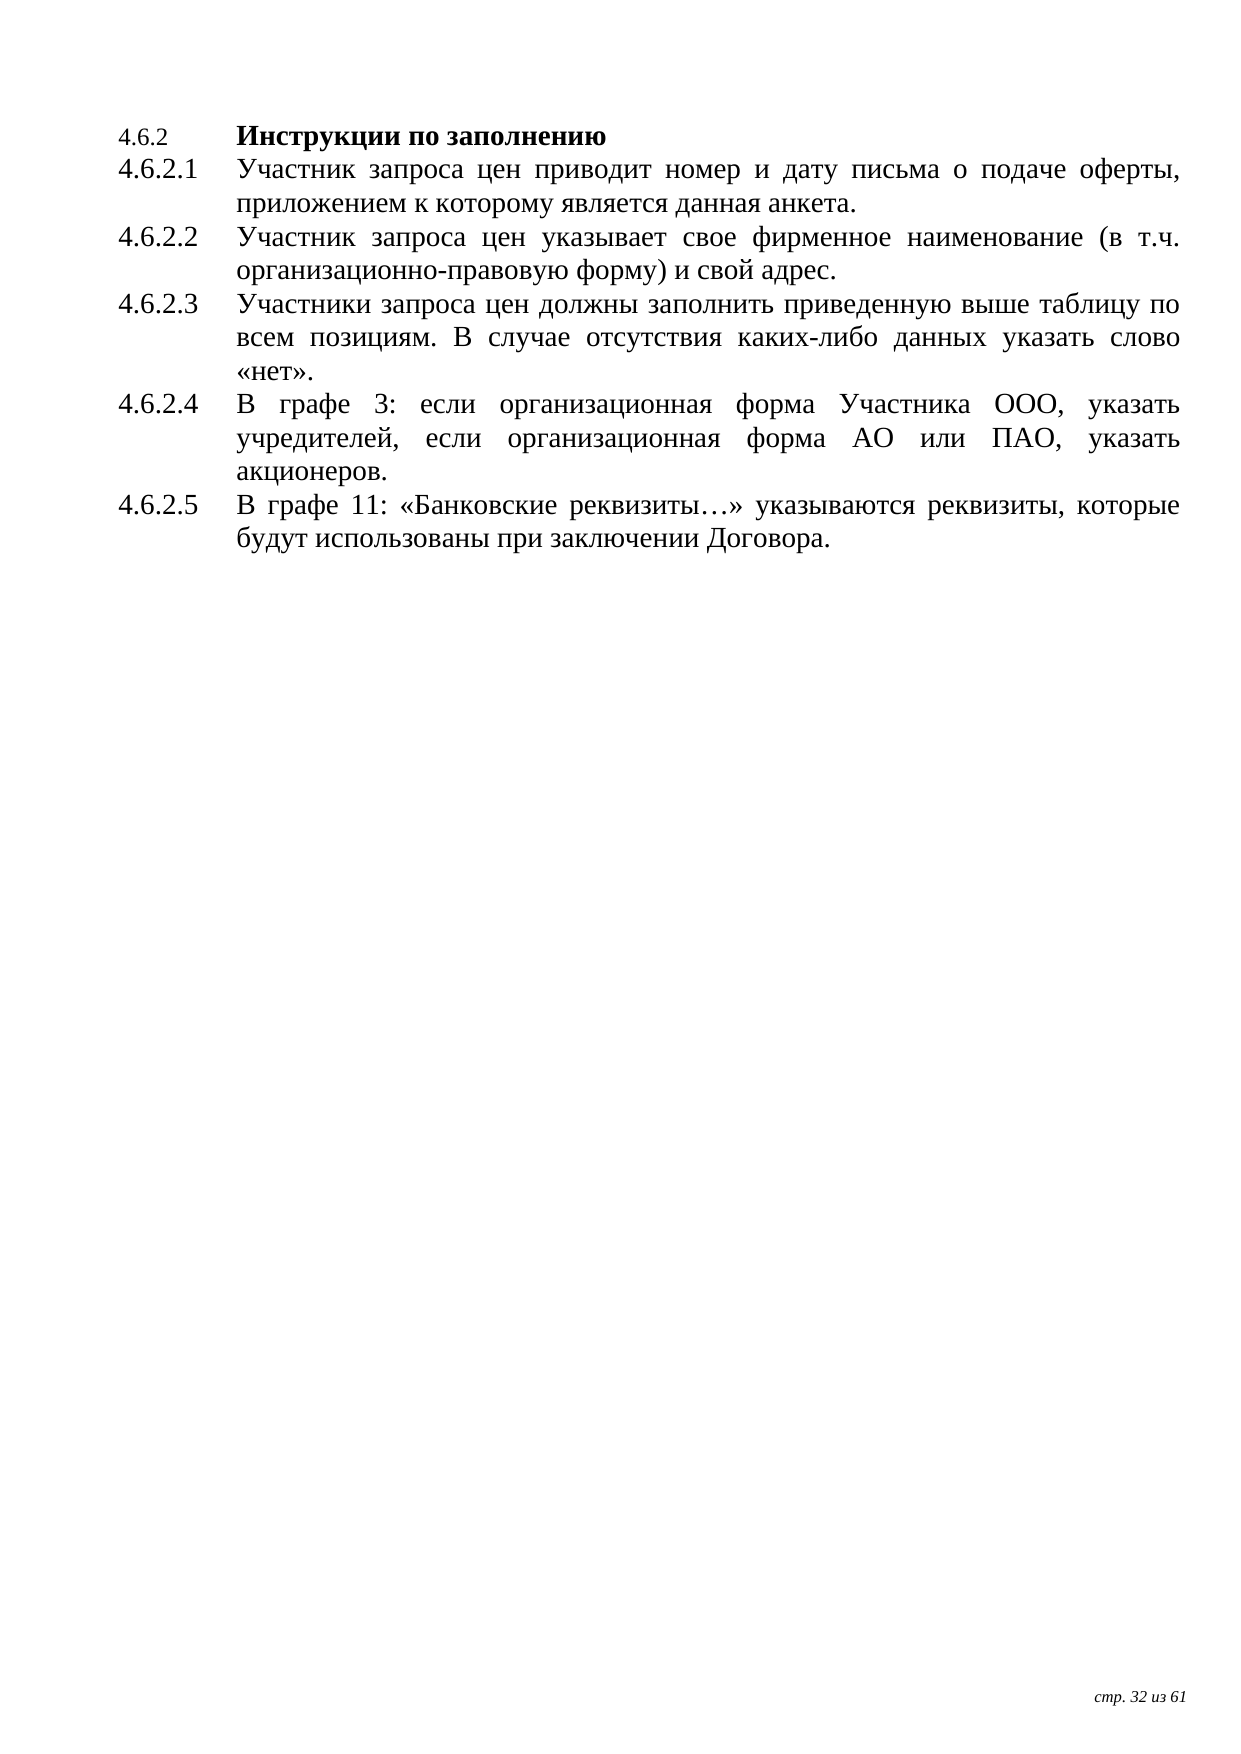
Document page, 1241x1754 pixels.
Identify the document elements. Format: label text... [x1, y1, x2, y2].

text В графе 11: «Банковские реквизиты…» указываются реквизиты, которые будут использованы при заключении Договора. [118, 487, 1181, 554]
text Инструкции по заполнению [118, 118, 1181, 152]
text Участник запроса цен указывает свое фирменное наименование (в т.ч. организационно-правовую форму) и свой адрес. [118, 219, 1181, 286]
text Участники запроса цен должны заполнить приведенную выше таблицу по всем позициям. В случае отсутствия каких-либо данных указать слово «нет». [118, 286, 1181, 386]
text Участник запроса цен приводит номер и дату письма о подаче оферты, приложением к которому является данная анкета. [118, 152, 1181, 219]
text В графе 3: если организационная форма Участника ООО, указать учредителей, если организационная форма АО или ПАО, указать акционеров. [118, 386, 1181, 487]
